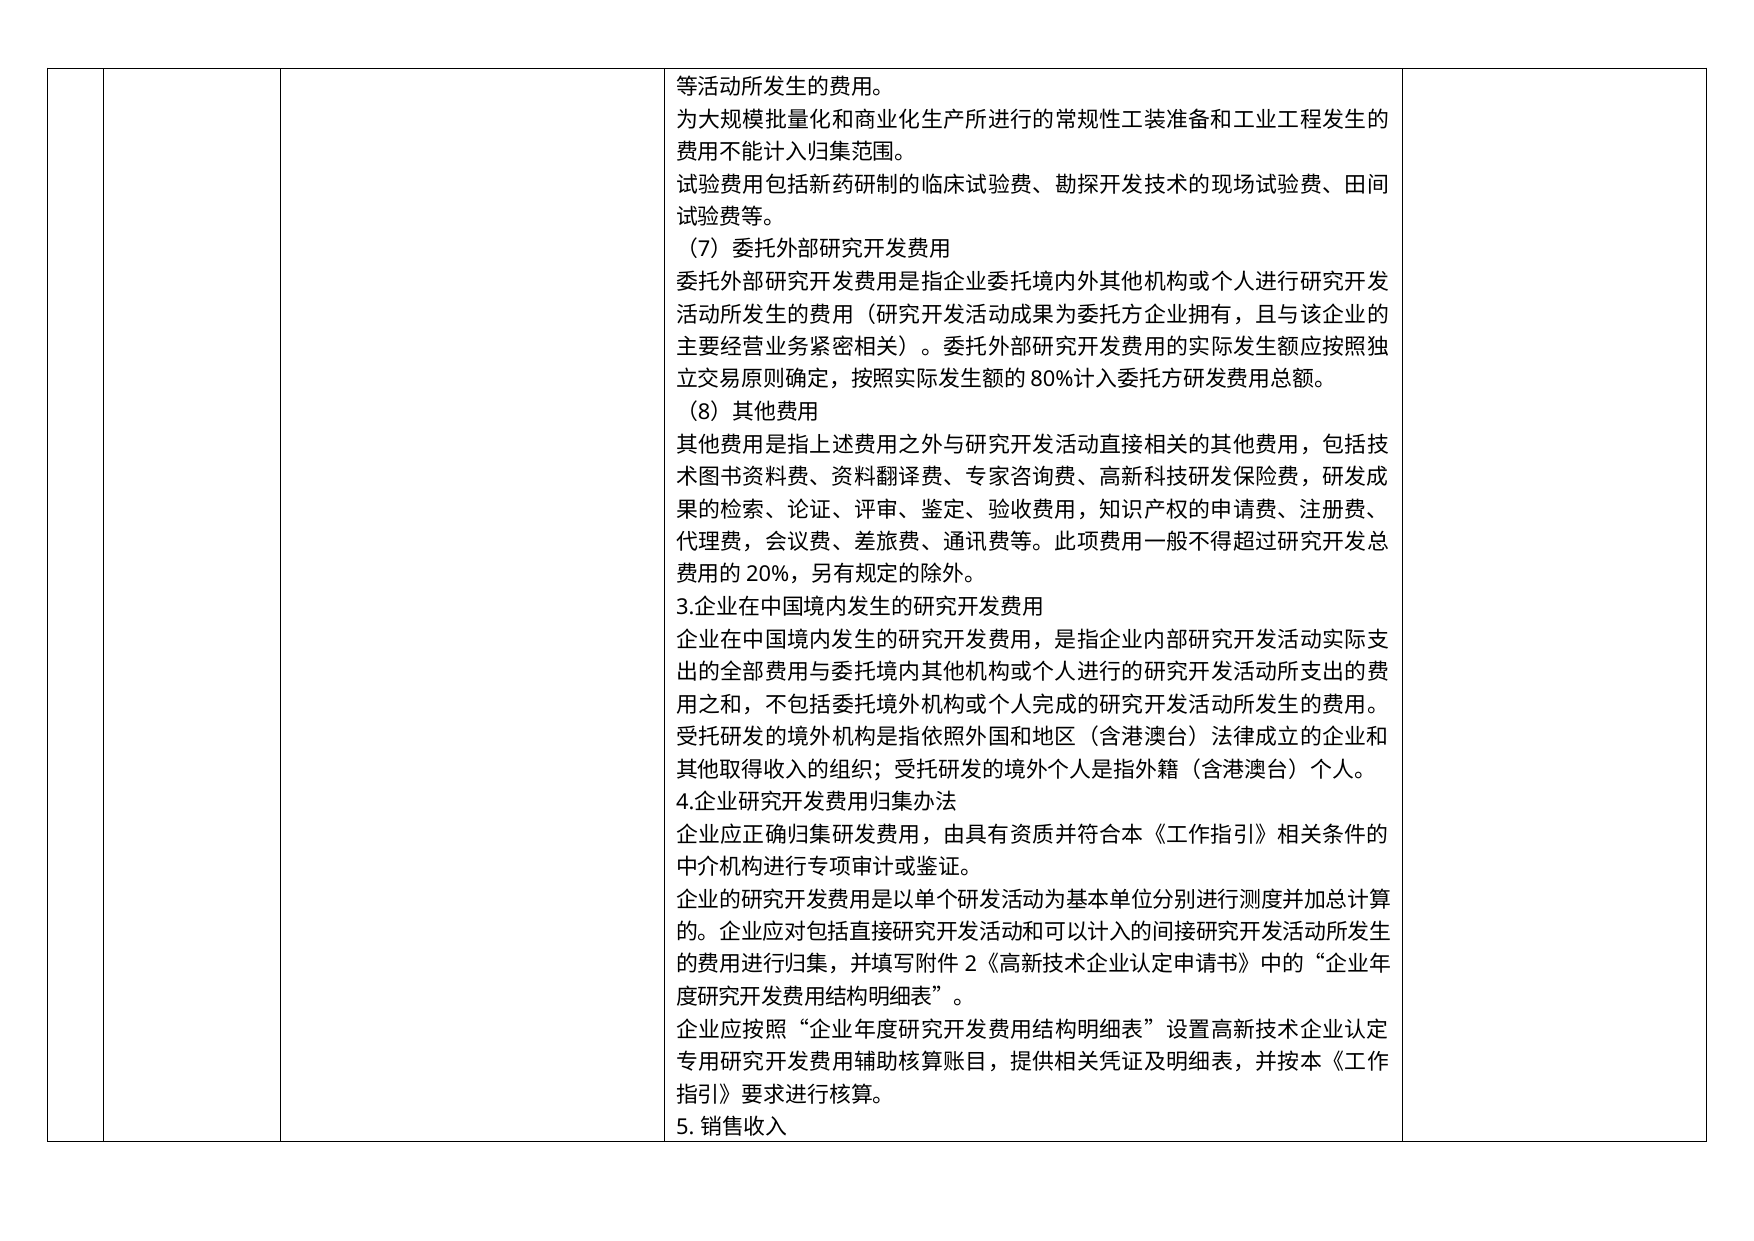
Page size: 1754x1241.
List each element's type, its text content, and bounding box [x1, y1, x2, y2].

table_cell 5 [48, 69, 103, 1141]
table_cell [281, 69, 664, 1141]
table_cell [104, 69, 280, 1141]
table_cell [1403, 69, 1706, 1141]
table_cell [665, 69, 1402, 1141]
